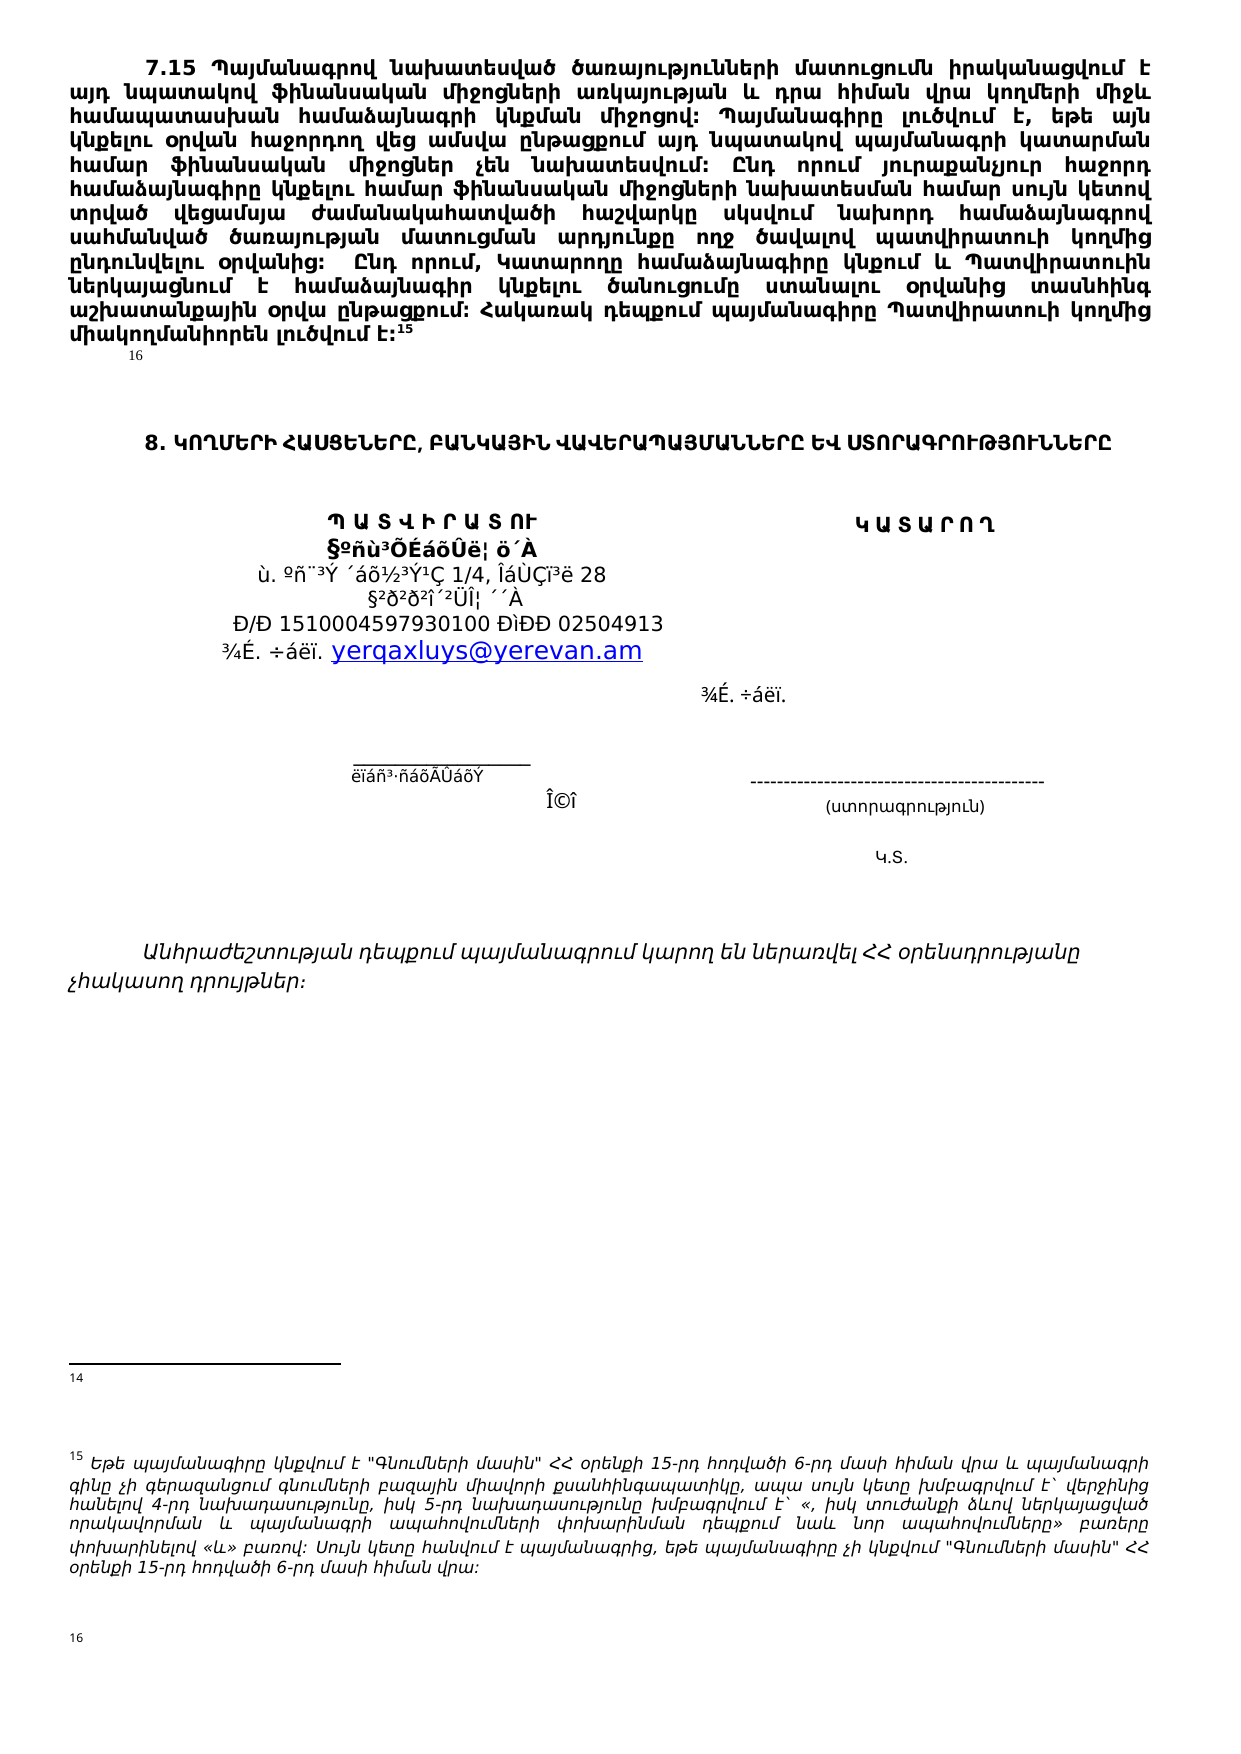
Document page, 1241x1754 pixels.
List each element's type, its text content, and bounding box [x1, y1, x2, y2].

text 8. ԿՈՂՄԵՐԻ ՀԱՍՑԵՆԵՐԸ, ԲԱՆԿԱՅԻՆ ՎԱՎԵՐԱՊԱՅՄԱՆՆԵՐԸ ԵՎ ՍՏՈՐԱԳՐՈՒԹՅՈՒՆՆԵՐԸ [69, 428, 1152, 457]
table_header Կ Ա Տ Ա Ր Ո Ղ ¾É. ÷áëï. -------------------------------------------- (ստորագրություն) Կ.Տ. [690, 510, 1159, 909]
text Անհրաժեշտության դեպքում պայմանագրում կարող են ներառվել ՀՀ օրենսդրությանը չհակասող դրույթներ։ [69, 937, 1152, 994]
table_header Պ Ա Տ Վ Ի Ր Ա Տ ՈՒ §ºñù³ÕÉáõÛë¦ ö´À ù. ºñ¨³Ý ´áõ½³Ý¹Ç 1/4, ÎáÙÇï³ë 28 §²ð²ð²î´²ÜÎ¦ ´´À Ð/Ð 1510004597930100 ÐìÐÐ 02504913 ¾É. ÷áëï. yerqaxluys@yerevan.am _________________ ëïáñ³·ñáõÃÛáõÝ Î©î [174, 510, 690, 909]
text 7.15 Պայմանագրով նախատեսված ծառայությունների մատուցումն իրականացվում է այդ նպատակով ֆինանսական միջոցների առկայության և դրա հիման վրա կողմերի միջև համապատասխան համաձայնագրի կնքման միջոցով: Պայմանագիրը լուծվում է, եթե այն կնքելու օրվան հաջորդող վեց ամսվա ընթացքում այդ նպատակով պայմանագրի կատարման համար ֆինանսական միջոցներ չեն նախատեսվում: Ընդ որում յուրաքանչյուր հաջորդ համաձայնագիրը կնքելու համար ֆինանսական միջոցների նախատեսման համար սույն կետով տրված վեցամսյա ժամանակահատվածի հաշվարկը սկսվում նախորդ համաձայնագրով սահմանված ծառայության մատուցման արդյունքը ողջ ծավալով պատվիրատուի կողմից ընդունվելու օրվանից: Ընդ որում, Կատարողը համաձայնագիրը կնքում և Պատվիրատուին ներկայացնում է համաձայնագիր կնքելու ծանուցումը ստանալու օրվանից տասնհինգ աշխատանքային օրվա ընթացքում։ Հակառակ դեպքում պայմանագիրը Պատվիրատուի կողմից միակողմանիորեն լուծվում է: [69, 56, 1152, 347]
